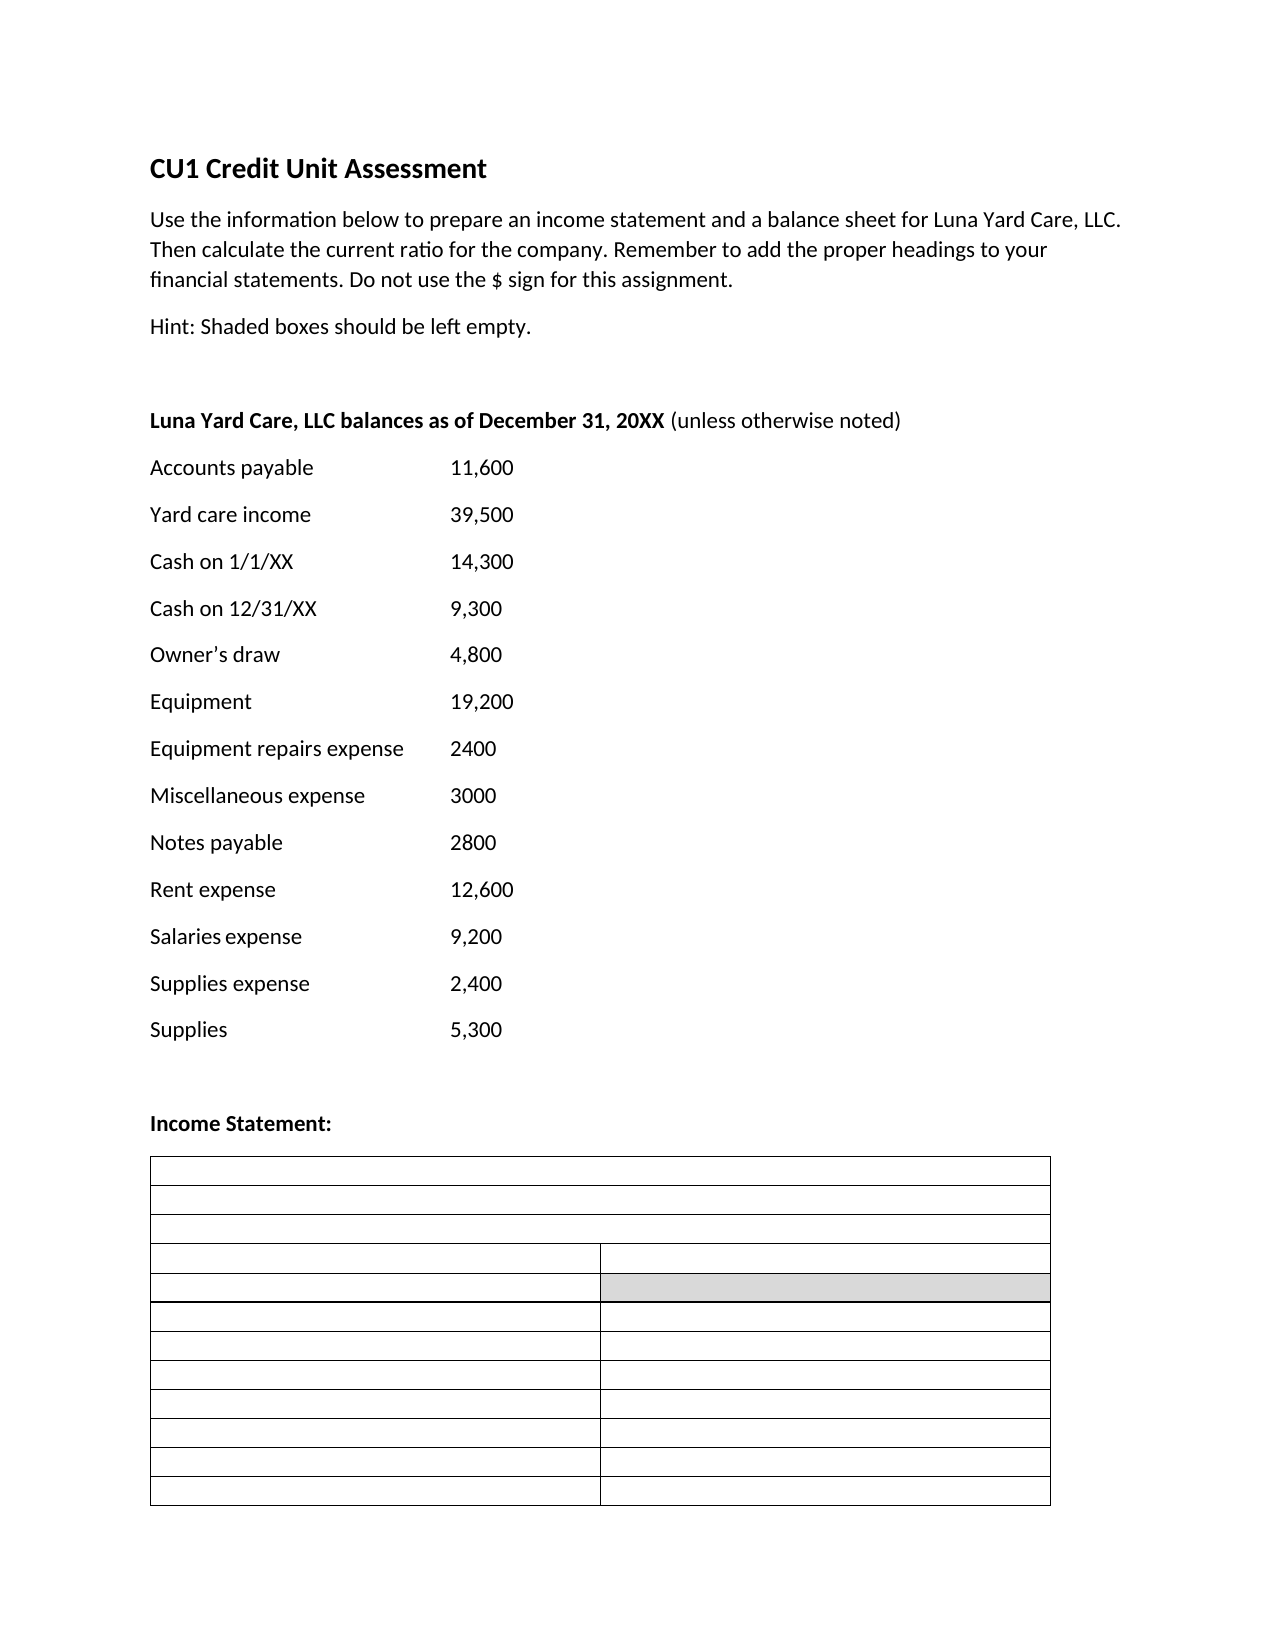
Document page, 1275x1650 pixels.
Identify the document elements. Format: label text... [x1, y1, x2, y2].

table_cell [601, 1419, 1050, 1447]
table_cell [151, 1186, 1050, 1214]
table_cell [151, 1448, 600, 1476]
table_cell [151, 1303, 600, 1331]
table_header [151, 1157, 1050, 1185]
table_cell [151, 1215, 1050, 1243]
text Hint: Shaded boxes should be left empty. [150, 312, 1125, 340]
table_cell [151, 1332, 600, 1359]
text Use the information below to prepare an income statement and a balance sheet for Luna Yard Care, LLC. Then calculate the current ratio for the company. Remember to add the proper headings to your financial statements. Do not use the $ sign for this assignment. [150, 205, 1125, 293]
text Rent expense 12,600 [150, 875, 1125, 903]
text CU1 Credit Unit Assessment [150, 150, 1125, 186]
table_cell [151, 1244, 600, 1272]
text Notes payable 2800 [150, 828, 1125, 856]
text Cash on 1/1/XX 14,300 [150, 547, 1125, 575]
table_cell [601, 1244, 1050, 1272]
text Equipment 19,200 [150, 687, 1125, 715]
text Salaries expense 9,200 [150, 922, 1125, 950]
table_cell [151, 1274, 600, 1301]
text Income Statement: [150, 1109, 1125, 1137]
table_cell [601, 1274, 1050, 1301]
table_cell [601, 1303, 1050, 1331]
text Cash on 12/31/XX 9,300 [150, 594, 1125, 622]
table_cell [601, 1448, 1050, 1476]
text Yard care income 39,500 [150, 500, 1125, 528]
text Accounts payable 11,600 [150, 453, 1125, 481]
table_cell [601, 1390, 1050, 1418]
table_cell [601, 1361, 1050, 1389]
text Miscellaneous expense 3000 [150, 781, 1125, 809]
text Equipment repairs expense 2400 [150, 734, 1125, 762]
table_cell [151, 1390, 600, 1418]
table_cell [601, 1332, 1050, 1359]
text Owner’s draw 4,800 [150, 641, 1125, 668]
text Supplies 5,300 [150, 1016, 1125, 1043]
table_cell [601, 1477, 1050, 1505]
table_cell [151, 1361, 600, 1389]
table_cell [151, 1477, 600, 1505]
text Supplies expense 2,400 [150, 969, 1125, 997]
table_cell [151, 1419, 600, 1447]
text Luna Yard Care, LLC balances as of December 31, 20XX (unless otherwise noted) [150, 406, 1125, 434]
